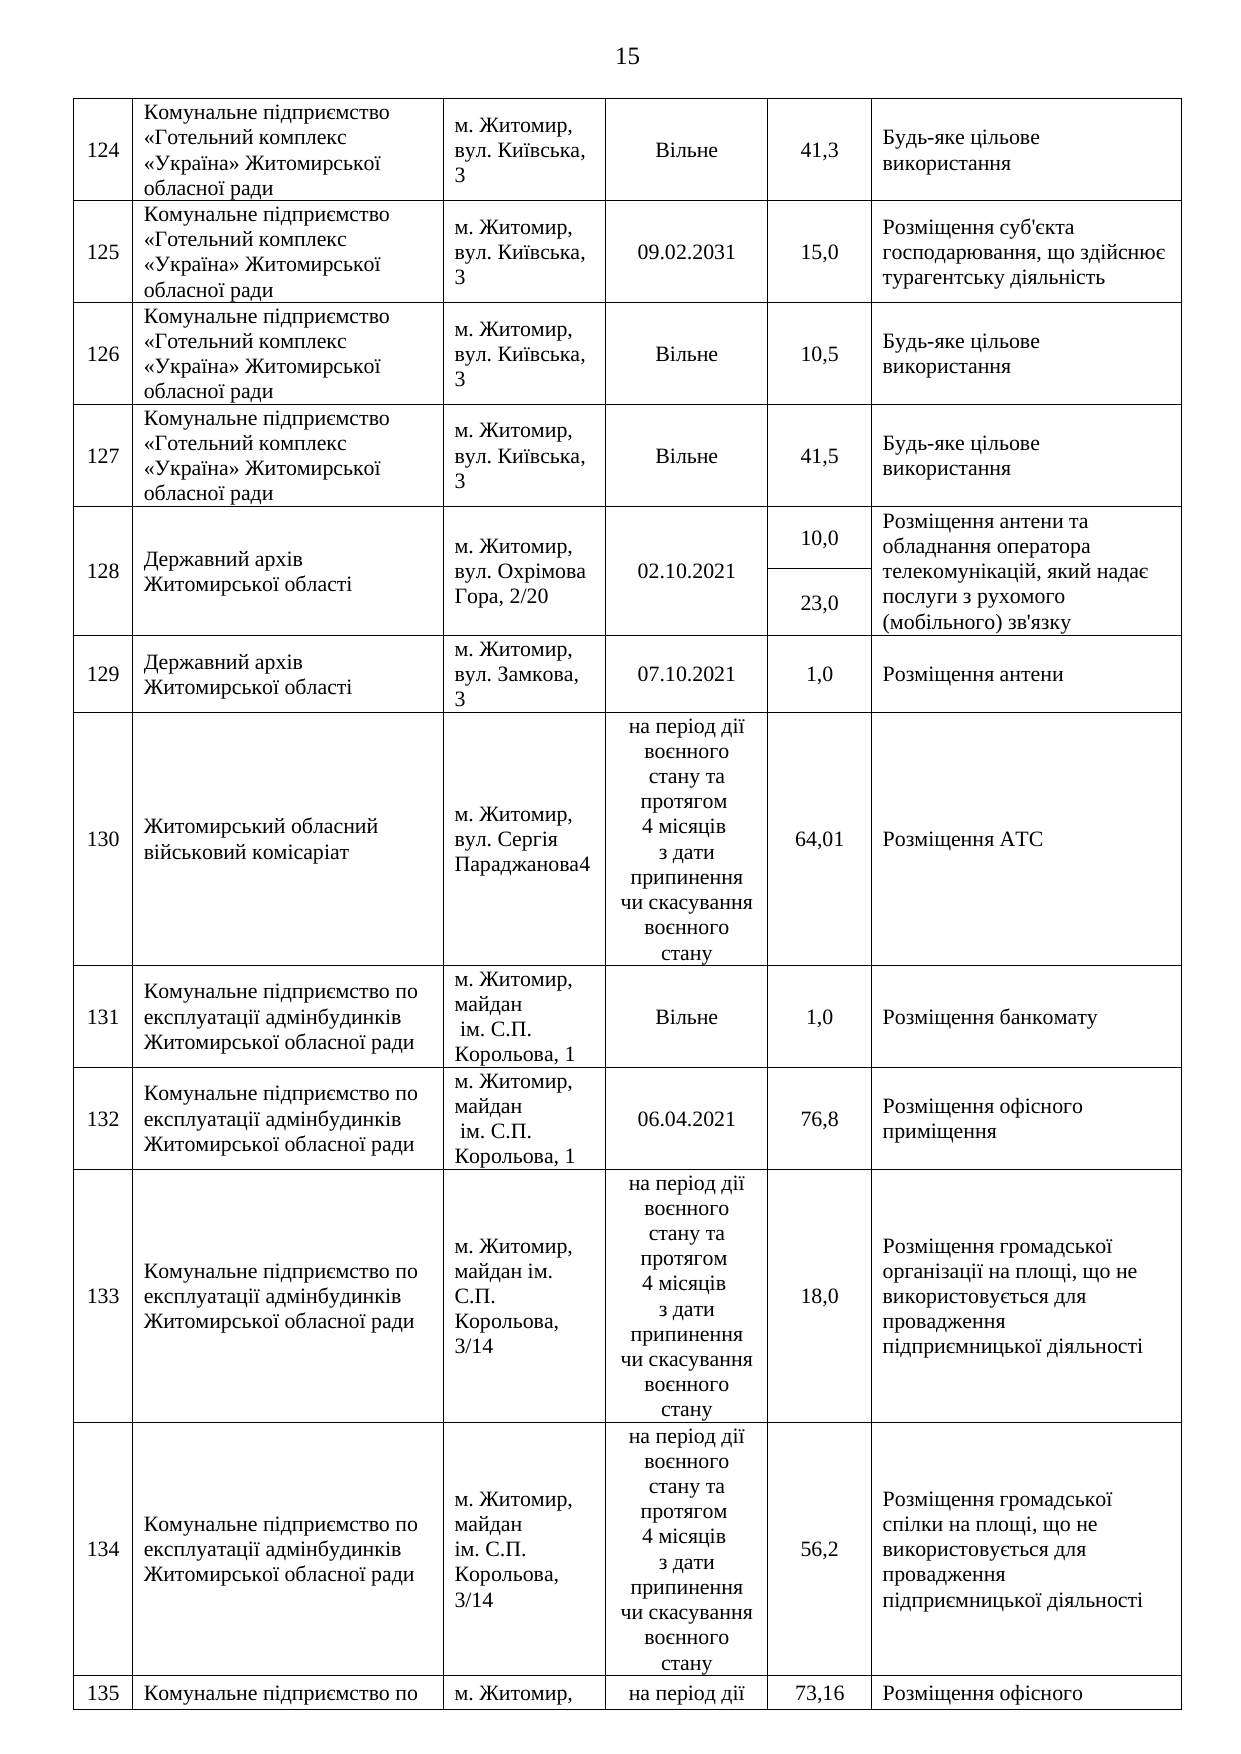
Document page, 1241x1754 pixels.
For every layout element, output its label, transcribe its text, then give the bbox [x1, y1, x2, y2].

table_cell 64,01 [768, 713, 871, 965]
table_cell Комунальне підприємство «Готельний комплекс «Україна» Житомирської обласної ради [133, 303, 443, 404]
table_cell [133, 1676, 443, 1709]
table_cell 134 [74, 1423, 132, 1675]
table_cell Житомирський обласний військовий комісаріат [133, 713, 443, 965]
table_cell 02.10.2021 [606, 507, 767, 635]
table_cell 125 [74, 201, 132, 302]
table_cell 130 [74, 713, 132, 965]
table_cell Будь-яке цільове використання [872, 99, 1181, 200]
table_cell 09.02.2031 [606, 201, 767, 302]
table_cell 1,0 [768, 636, 871, 712]
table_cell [133, 201, 443, 302]
table_cell м. Житомир, майдан ім. С.П. Корольова, 1 [444, 966, 605, 1067]
table_cell Державний архів Житомирської області [133, 636, 443, 712]
table_cell Розміщення антени та обладнання оператора телекомунікацій, який надає послуги з рухомого (мобільного) зв'язку [872, 507, 1181, 635]
table_cell 73,16 [768, 1676, 871, 1709]
table_cell на період дії воєнного стану та протягом 4 місяців з дати припинення чи скасування воєнного стану [606, 713, 767, 965]
table_cell Комунальне підприємство по експлуатації адмінбудинків Житомирської обласної ради [133, 1170, 443, 1422]
table_cell м. Житомир, майдан ім. С.П. Корольова, 3/14 [444, 1423, 605, 1675]
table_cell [872, 1676, 1181, 1709]
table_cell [444, 99, 605, 200]
table_cell 41,3 [768, 99, 871, 200]
table_cell 135 [74, 1676, 132, 1709]
table_cell м. Житомир, вул. Сергія Параджанова4 [444, 713, 605, 965]
table_cell Розміщення антени [872, 636, 1181, 712]
table_cell м. Житомир, вул. Охрімова Гора, 2/20 [444, 507, 605, 635]
table_cell Розміщення АТС [872, 713, 1181, 965]
table_cell 129 [74, 636, 132, 712]
table_cell Комунальне підприємство по експлуатації адмінбудинків Житомирської обласної ради [133, 1068, 443, 1168]
table_cell 06.04.2021 [606, 1068, 767, 1168]
table_cell Розміщення суб'єкта господарювання, що здійснює турагентську діяльність [872, 201, 1181, 302]
table_cell 133 [74, 1170, 132, 1422]
table_cell 126 [74, 303, 132, 404]
table_cell м. Житомир, вул. Київська, 3 [444, 405, 605, 506]
table_cell 76,8 [768, 1068, 871, 1168]
table_cell 07.10.2021 [606, 636, 767, 712]
table_cell Комунальне підприємство по експлуатації адмінбудинків Житомирської обласної ради [133, 966, 443, 1067]
table_cell 124 [74, 99, 132, 200]
table_cell Вільне [606, 966, 767, 1067]
table_cell 56,2 [768, 1423, 871, 1675]
table_cell 131 [74, 966, 132, 1067]
table_cell м. Житомир, вул. Замкова, 3 [444, 636, 605, 712]
table_cell м. Житомир, вул. Київська, 3 [444, 201, 605, 302]
table_cell Розміщення громадської організації на площі, що не використовується для провадження підприємницької діяльності [872, 1170, 1181, 1422]
table_cell м. Житомир, майдан ім. С.П. Корольова, 1 [444, 1068, 605, 1168]
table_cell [606, 1423, 767, 1675]
table_cell Розміщення банкомату [872, 966, 1181, 1067]
table_cell Вільне [606, 303, 767, 404]
table_cell 10,0 [768, 507, 871, 568]
table_cell Будь-яке цільове використання [872, 303, 1181, 404]
table_cell Розміщення офісного приміщення [872, 1068, 1181, 1168]
table_cell Комунальне підприємство «Готельний комплекс «Україна» Житомирської обласної ради [133, 405, 443, 506]
table_cell Державний архів Житомирської області [133, 507, 443, 635]
table_cell 23,0 [768, 569, 871, 635]
table_cell на період дії воєнного стану та протягом 4 місяців з дати припинення чи скасування воєнного стану [606, 1170, 767, 1422]
table_cell 18,0 [768, 1170, 871, 1422]
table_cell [444, 1676, 605, 1709]
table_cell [133, 1423, 443, 1675]
table_cell м. Житомир, вул. Київська, 3 [444, 303, 605, 404]
table_cell 132 [74, 1068, 132, 1168]
table_cell Будь-яке цільове використання [872, 405, 1181, 506]
table_cell Вільне [606, 99, 767, 200]
table_cell м. Житомир, майдан ім. С.П. Корольова, 3/14 [444, 1170, 605, 1422]
table_cell Вільне [606, 405, 767, 506]
table_cell 10,5 [768, 303, 871, 404]
table_cell 1,0 [768, 966, 871, 1067]
table_cell 127 [74, 405, 132, 506]
table_cell 128 [74, 507, 132, 635]
table_cell Розміщення громадської спілки на площі, що не використовується для провадження підприємницької діяльності [872, 1423, 1181, 1675]
table_cell 41,5 [768, 405, 871, 506]
table_cell 15,0 [768, 201, 871, 302]
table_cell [133, 99, 443, 200]
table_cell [606, 1676, 767, 1709]
